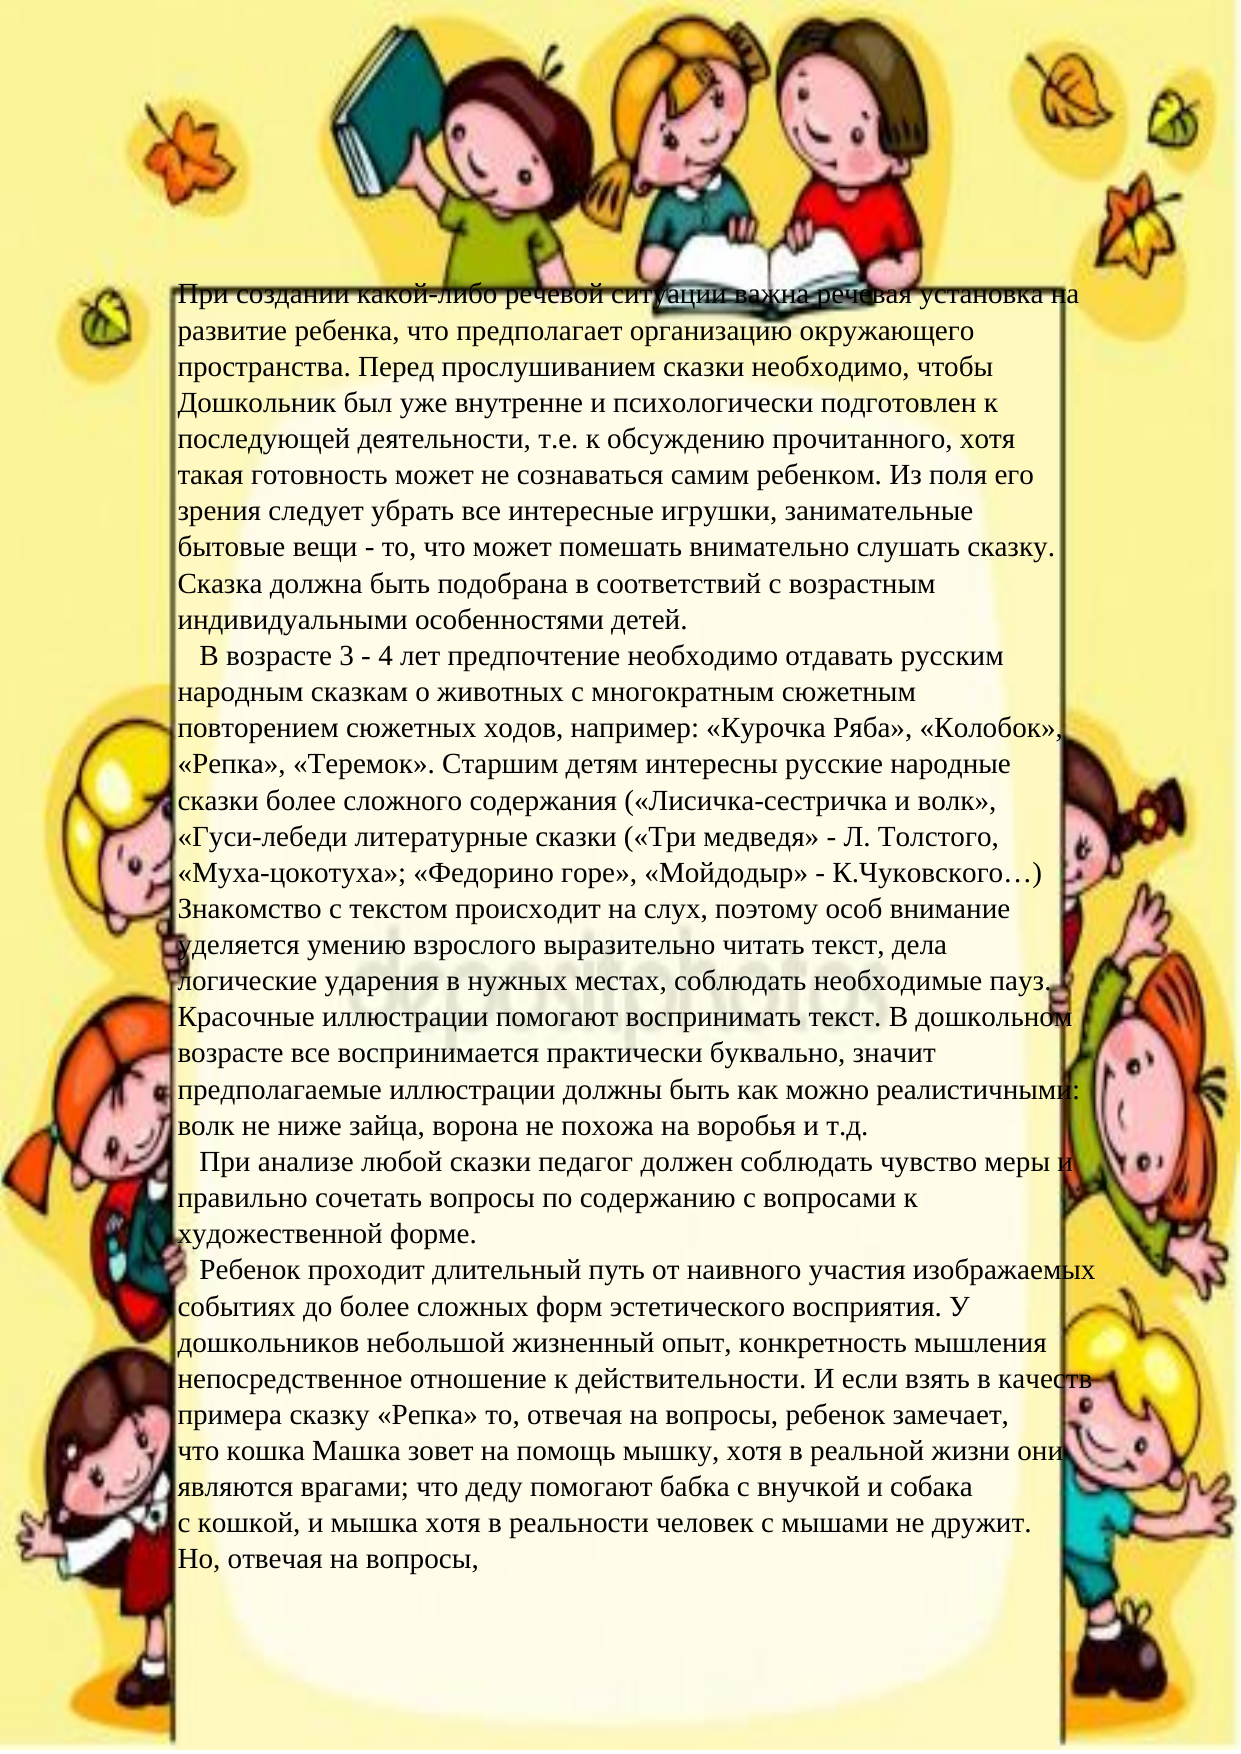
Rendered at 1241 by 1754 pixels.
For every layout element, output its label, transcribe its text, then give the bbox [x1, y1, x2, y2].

text художественной форме. [177, 1216, 1152, 1250]
picture [0, 0, 1240, 1750]
text что кошка Машка зовет на помощь мышку, хотя в реальной жизни они являются врагами; что деду помогают бабка с внучкой и собака [177, 1433, 1152, 1503]
text волк не ниже зайца, ворона не похожа на воробья и т.д. [177, 1108, 1152, 1141]
text «Муха-цокотуха»; «Федорино горе», «Мойдодыр» - К.Чуковского…) [177, 855, 1152, 888]
text такая готовность может не сознаваться самим ребенком. Из поля его [177, 457, 1152, 491]
text народным сказкам о животных с многократным сюжетным [177, 674, 1152, 708]
text Сказка должна быть подобрана в соответствий с возрастным индивидуальными особенностями детей. [177, 566, 1152, 635]
text «Гуси-лебеди литературные сказки («Три медведя» - Л. Толстого, [177, 819, 1152, 852]
text зрения следует убрать все интересные игрушки, занимательные [177, 493, 1152, 527]
text сказки более сложного содержания («Лисичка-сестричка и волк», [177, 783, 1152, 816]
text При анализе любой сказки педагог должен соблюдать чувство меры и правильно сочетать вопросы по содержанию с вопросами к [177, 1144, 1152, 1214]
text Но, отвечая на вопросы, [177, 1542, 1152, 1575]
text уделяется умению взрослого выразительно читать текст, дела [177, 927, 1152, 961]
text логические ударения в нужных местах, соблюдать необходимые пауз. Красочные иллюстрации помогают воспринимать текст. В дошкольном возрасте все воспринимается практически буквально, значит [177, 963, 1152, 1069]
text бытовые вещи - то, что может помешать внимательно слушать сказку. [177, 529, 1152, 563]
text повторением сюжетных ходов, например: «Курочка Ряба», «Колобок», «Репка», «Теремок». Старшим детям интересны русские народные [177, 710, 1152, 780]
text Знакомство с текстом происходит на слух, поэтому особ внимание [177, 891, 1152, 924]
text В возрасте 3 - 4 лет предпочтение необходимо отдавать русским [177, 638, 1152, 672]
text предполагаемые иллюстрации должны быть как можно реалистичными: [177, 1072, 1152, 1105]
text Ребенок проходит длительный путь от наивного участия изображаемых событиях до более сложных форм эстетического восприятия. У дошкольников небольшой жизненный опыт, конкретность мышления непосредственное отношение к действительности. И если взять в качеств примера сказку «Репка» то, отвечая на вопросы, ребенок замечает, [177, 1252, 1152, 1431]
text с кошкой, и мышка хотя в реальности человек с мышами не дружит. [177, 1506, 1152, 1539]
text При создании какой-либо речевой ситуации важна речевая установка на развитие ребенка, что предполагает организацию окружающего пространства. Перед прослушиванием сказки необходимо, чтобы Дошкольник был уже внутренне и психологически подготовлен к последующей деятельности, т.е. к обсуждению прочитанного, хотя [177, 277, 1152, 455]
